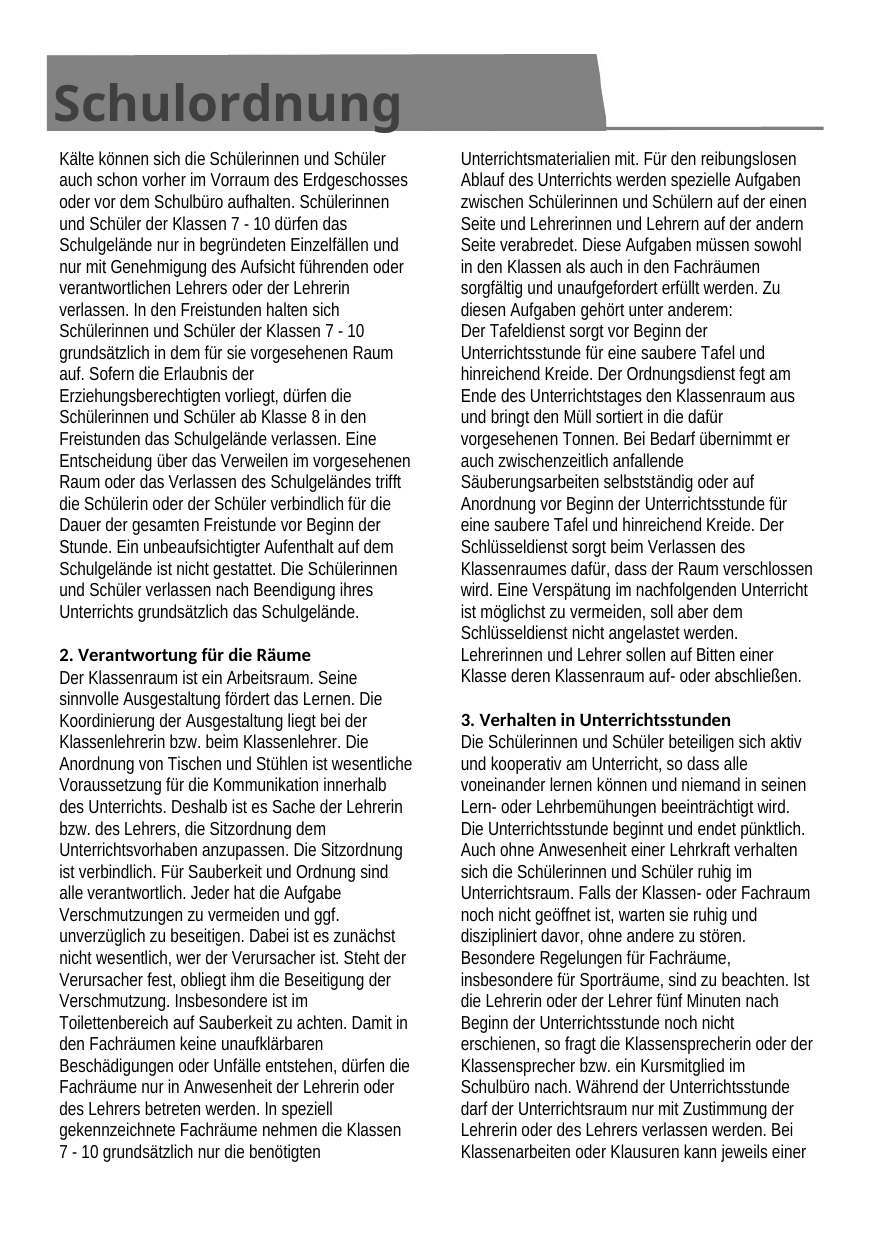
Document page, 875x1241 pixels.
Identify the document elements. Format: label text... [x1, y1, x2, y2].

picture [381, 99, 392, 116]
text 3. Verhalten in Unterrichtsstunden [461, 708, 815, 731]
picture [46, 54, 607, 131]
text Der Tafeldienst sorgt vor Beginn der Unterrichtsstunde für eine saubere Tafel und hinreichend Kreide. Der Ordnungsdienst fegt am Ende des Unterrichtstages den Klassenraum aus und bringt den Müll sortiert in die dafür vorgesehenen Tonnen. Bei Bedarf übernimmt er auch zwischenzeitlich anfallende Säuberungsarbeiten selbstständig oder auf Anordnung vor Beginn der Unterrichtsstunde für eine saubere Tafel und hinreichend Kreide. Der Schlüsseldienst sorgt beim Verlassen des Klassenraumes dafür, dass der Raum verschlossen wird. Eine Verspätung im nachfolgenden Unterricht ist möglichst zu vermeiden, soll aber dem Schlüsseldienst nicht angelastet werden. Lehrerinnen und Lehrer sollen auf Bitten einer Klasse deren Klassenraum auf- oder abschließen. [461, 320, 815, 687]
text Der Klassenraum ist ein Arbeitsraum. Seine sinnvolle Ausgestaltung fördert das Lernen. Die Koordinierung der Ausgestaltung liegt bei der Klassenlehrerin bzw. beim Klassenlehrer. Die Anordnung von Tischen und Stühlen ist wesentliche Voraussetzung für die Kommunikation innerhalb des Unterrichts. Deshalb ist es Sache der Lehrerin bzw. des Lehrers, die Sitzordnung dem Unterrichtsvorhaben anzupassen. Die Sitzordnung ist verbindlich. Für Sauberkeit und Ordnung sind alle verantwortlich. Jeder hat die Aufgabe Verschmutzungen zu vermeiden und ggf. unverzüglich zu beseitigen. Dabei ist es zunächst nicht wesentlich, wer der Verursacher ist. Steht der Verursacher fest, obliegt ihm die Beseitigung der Verschmutzung. Insbesondere ist im Toilettenbereich auf Sauberkeit zu achten. Damit in den Fachräumen keine unaufklärbaren Beschädigungen oder Unfälle entstehen, dürfen die Fachräume nur in Anwesenheit der Lehrerin oder des Lehrers betreten werden. In speziell gekennzeichnete Fachräume nehmen die Klassen 7 - 10 grundsätzlich nur die benötigten Unterrichtsmaterialien mit. Für den reibungslosen Ablauf des Unterrichts werden spezielle Aufgaben zwischen Schülerinnen und Schülern auf der einen Seite und Lehrerinnen und Lehrern auf der andern Seite verabredet. Diese Aufgaben müssen sowohl in den Klassen als auch in den Fachräumen sorgfältig und unaufgefordert erfüllt werden. Zu diesen Aufgaben gehört unter anderem: [59, 667, 413, 1162]
text 2. Verantwortung für die Räume [59, 644, 413, 667]
